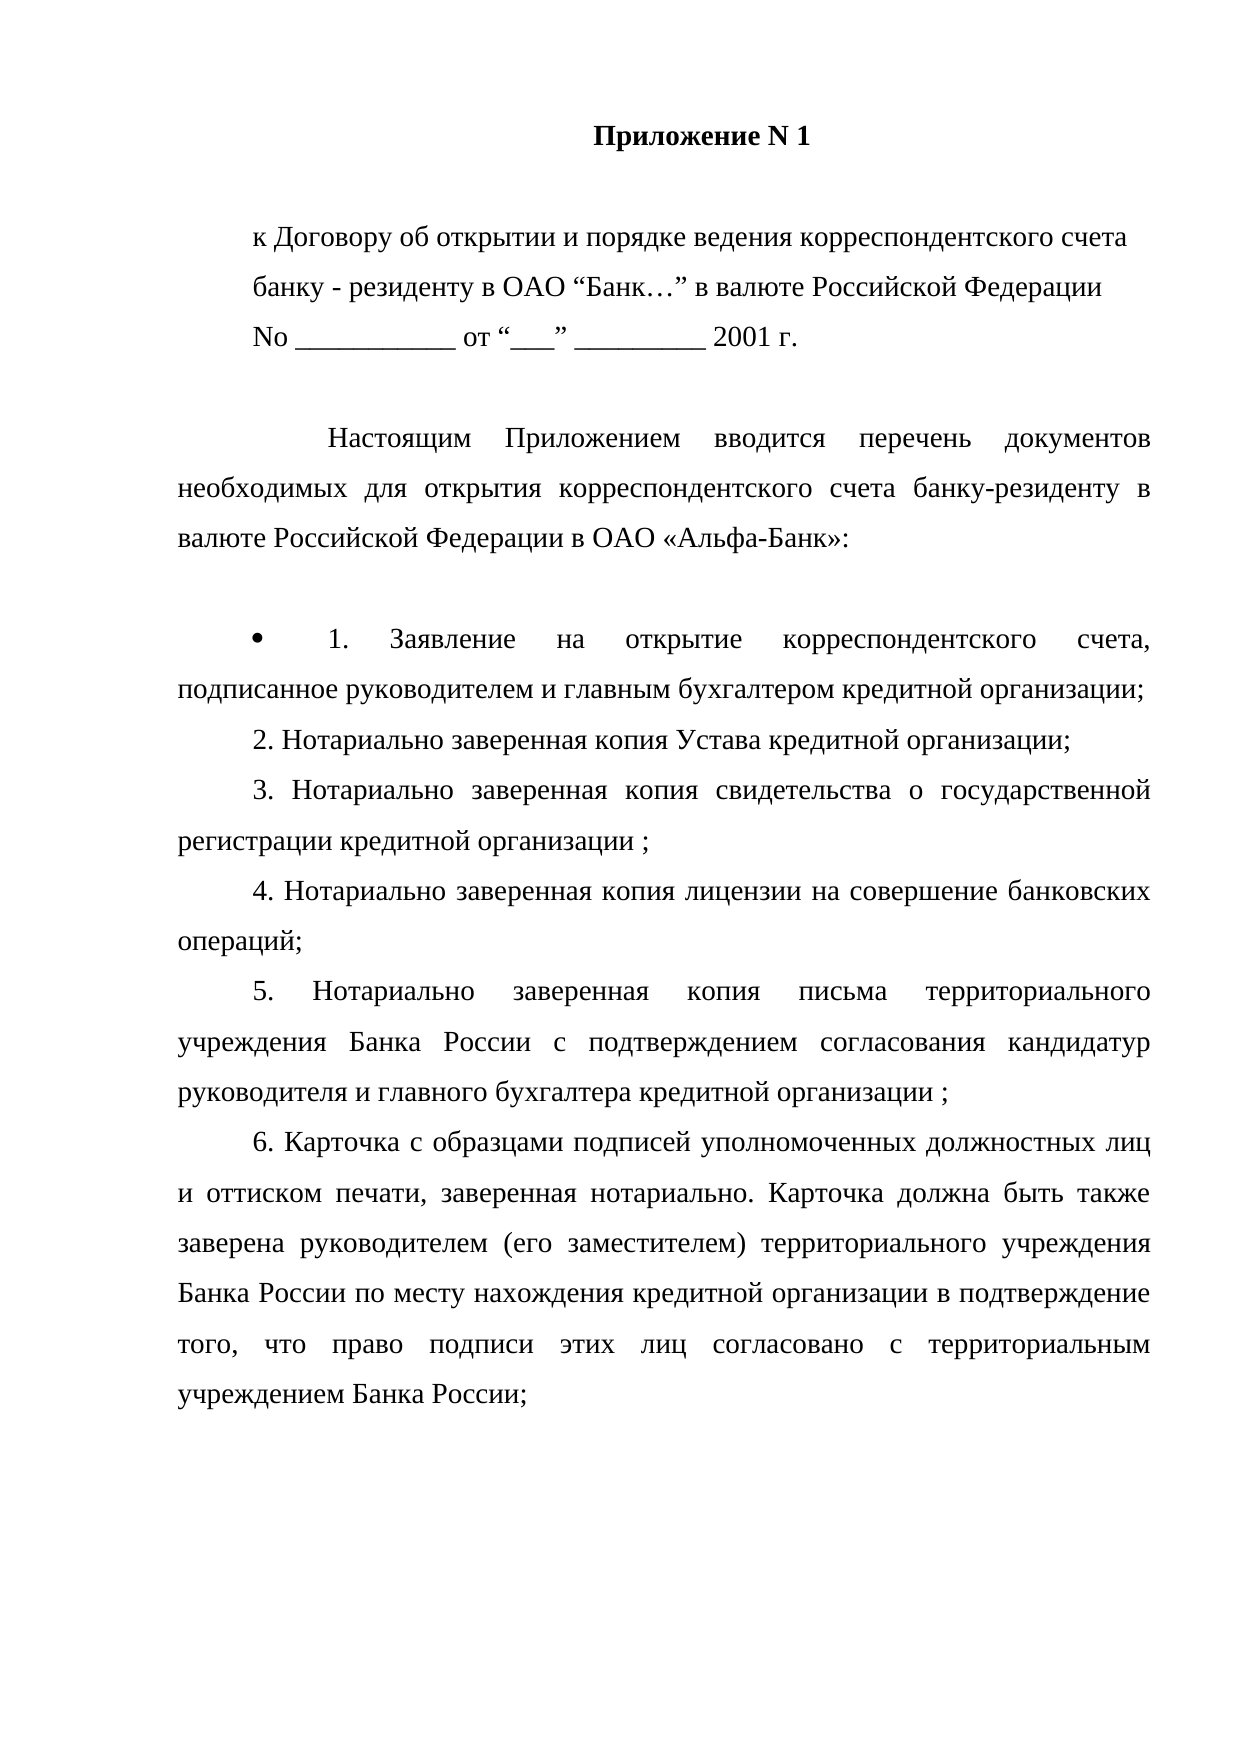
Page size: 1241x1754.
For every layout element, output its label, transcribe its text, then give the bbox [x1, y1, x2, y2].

list 4. Нотариально заверенная копия лицензии на совершение банковских операций; [177, 873, 1152, 957]
list 6. Карточка с образцами подписей уполномоченных должностных лиц и оттиском печати, заверенная нотариально. Карточка должна быть также заверена руководителем (его заместителем) территориального учреждения Банка России по месту нахождения кредитной организации в подтверждение того, что право подписи этих лиц согласовано с территориальным учреждением Банка России; [177, 1124, 1152, 1409]
list Настоящим Приложением вводится перечень документов необходимых для открытия корреспондентского счета банку-резиденту в валюте Российской Федерации в ОАО «Альфа-Банк»: [177, 420, 1152, 554]
list 1. Заявление на открытие корреспондентского счета, подписанное руководителем и главным бухгалтером кредитной организации; [177, 621, 1152, 705]
list 5. Нотариально заверенная копия письма территориального учреждения Банка России с подтверждением согласования кандидатур руководителя и главного бухгалтера кредитной организации ; [177, 973, 1152, 1108]
list Nо ___________ от “___” _________ 2001 г. [177, 319, 1152, 353]
list 2. Нотариально заверенная копия Устава кредитной организации; [177, 722, 1152, 756]
list Приложение N 1 [177, 118, 1152, 152]
list 3. Нотариально заверенная копия свидетельства о государственной регистрации кредитной организации ; [177, 772, 1152, 856]
list к Договору об открытии и порядке ведения корреспондентского счета [177, 219, 1152, 252]
list банку - резиденту в ОАО “Банк…” в валюте Российской Федерации [177, 269, 1152, 303]
